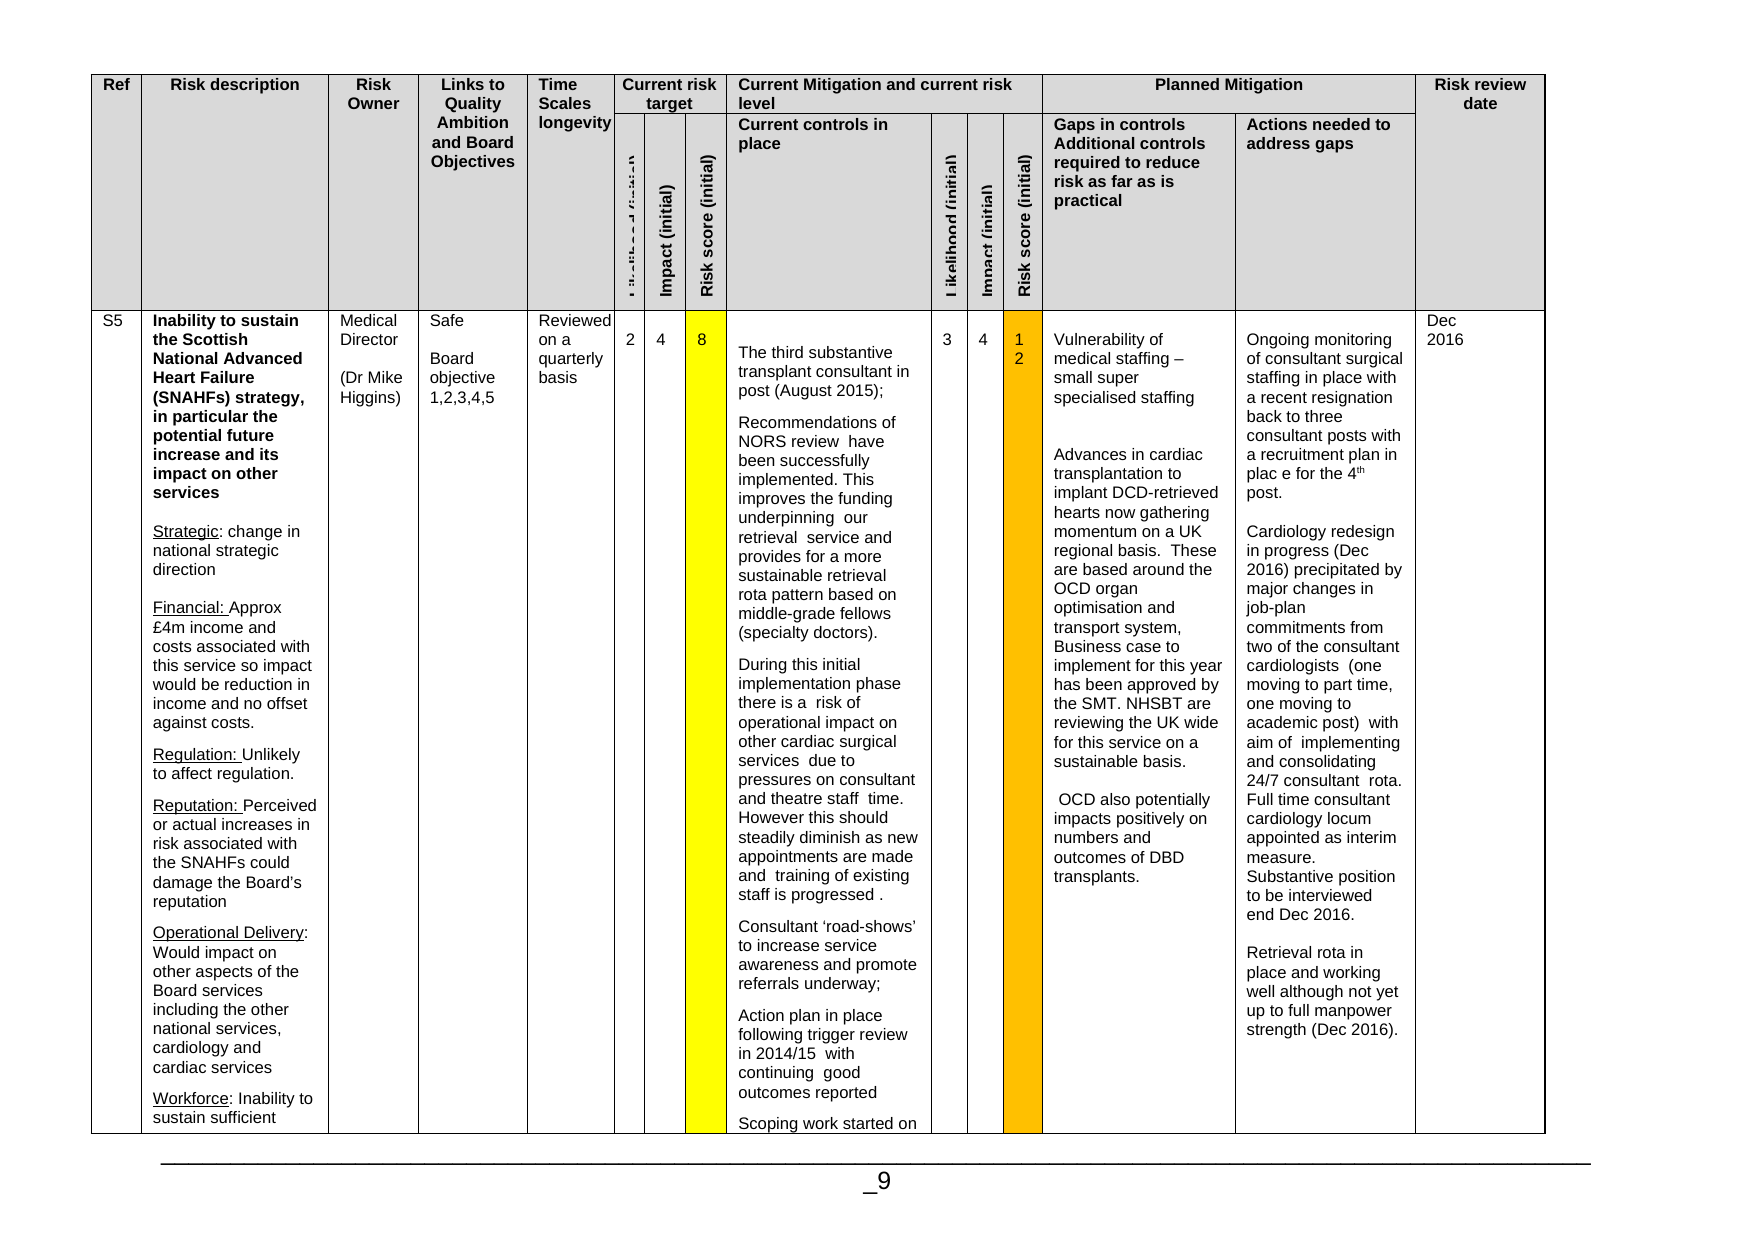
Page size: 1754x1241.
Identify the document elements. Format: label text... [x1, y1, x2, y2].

table_header Current Mitigation and current risk level [727, 75, 1042, 113]
table_cell Medical Director (Dr Mike Higgins) [329, 311, 418, 1133]
table_cell Dec 2016 [1416, 311, 1544, 1133]
table_cell 2 [615, 311, 644, 1133]
table_header Risk description [142, 75, 328, 310]
table_header Ref [92, 75, 141, 310]
table_cell Likelihood (initial) [615, 114, 644, 310]
table_cell S5 [92, 311, 141, 1133]
table_cell Impact (initial) [645, 114, 685, 310]
table_cell Impact (initial) [968, 114, 1003, 310]
table_cell 4 [968, 311, 1003, 1133]
table_cell Actions needed to address gaps [1236, 114, 1415, 310]
table_cell Gaps in controls Additional controls required to reduce risk as far as is practical [1043, 114, 1235, 310]
table_cell 4 [645, 311, 685, 1133]
table_cell 8 [686, 311, 726, 1133]
table_header Risk review date [1416, 75, 1544, 310]
table_header Risk Owner [329, 75, 418, 310]
table_cell Risk score (initial) [686, 114, 726, 310]
table_cell Safe Board objective 1,2,3,4,5 [419, 311, 527, 1133]
table_header Planned Mitigation [1043, 75, 1415, 113]
table_cell Reviewed on a quarterly basis [528, 311, 614, 1133]
table_cell Current controls in place [727, 114, 931, 310]
table_cell Risk score (initial) [1004, 114, 1042, 310]
table_header Current risk target [615, 75, 726, 113]
table_header Links to Quality Ambition and Board Objectives [419, 75, 527, 310]
table_cell Likelihood (initial) [932, 114, 967, 310]
table_cell 3 [932, 311, 967, 1133]
table_cell 12 [1004, 311, 1042, 1133]
table_header Time Scales longevity [528, 75, 614, 310]
